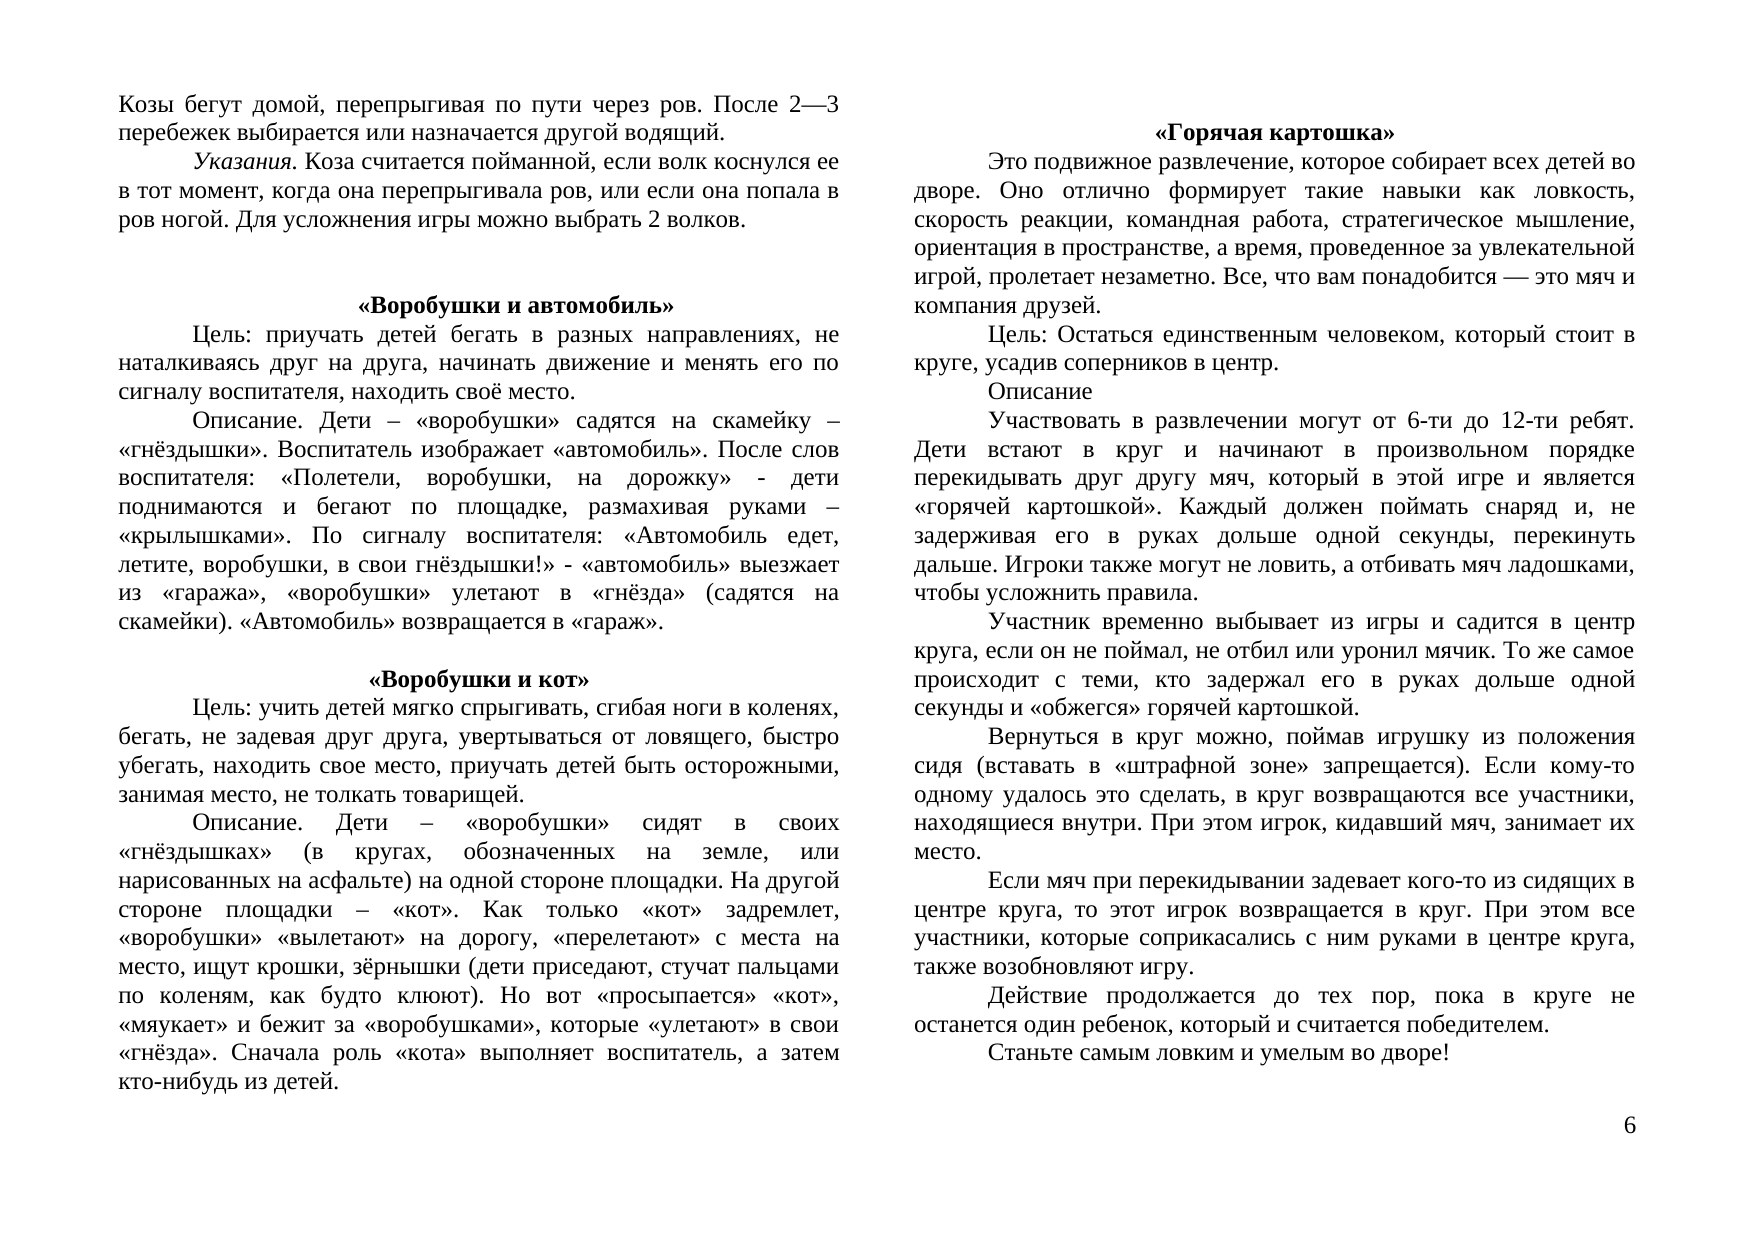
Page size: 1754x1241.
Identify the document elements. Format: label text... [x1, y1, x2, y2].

text Вернуться в круг можно, поймав игрушку из положения сидя (вставать в «штрафной зоне» запрещается). Если кому-то одному удалось это сделать, в круг возвращаются все участники, находящиеся внутри. При этом игрок, кидавший мяч, занимает их место. [914, 721, 1636, 865]
text Это подвижное развлечение, которое собирает всех детей во дворе. Оно отлично формирует такие навыки как ловкость, скорость реакции, командная работа, стратегическое мышление, ориентация в пространстве, а время, проведенное за увлекательной игрой, пролетает незаметно. Все, что вам понадобится — это мяч и компания друзей. [914, 146, 1636, 319]
text Описание. Дети – «воробушки» садятся на скамейку – «гнёздышки». Воспитатель изображает «автомобиль». После слов воспитателя: «Полетели, воробушки, на дорожку» - дети поднимаются и бегают по площадке, размахивая руками – «крылышками». По сигналу воспитателя: «Автомобиль едет, летите, воробушки, в свои гнёздышки!» - «автомобиль» выезжает из «гаража», «воробушки» улетают в «гнёзда» (садятся на скамейки). «Автомобиль» возвращается в «гараж». [118, 405, 840, 635]
text Если мяч при перекидывании задевает кого-то из сидящих в центре круга, то этот игрок возвращается в круг. При этом все участники, которые соприкасались с ним руками в центре круга, также возобновляют игру. [914, 865, 1636, 980]
text Участвовать в развлечении могут от 6-ти до 12-ти ребят. Дети встают в круг и начинают в произвольном порядке перекидывать друг другу мяч, который в этой игре и является «горячей картошкой». Каждый должен поймать снаряд и, не задерживая его в руках дольше одной секунды, перекинуть дальше. Игроки также могут не ловить, а отбивать мяч ладошками, чтобы усложнить правила. [914, 405, 1636, 606]
text Описание. Дети – «воробушки» сидят в своих «гнёздышках» (в кругах, обозначенных на земле, или нарисованных на асфальте) на одной стороне площадки. На другой стороне площадки – «кот». Как только «кот» задремлет, «воробушки» «вылетают» на дорогу, «перелетают» с места на место, ищут крошки, зёрнышки (дети приседают, стучат пальцами по коленям, как будто клюют). Но вот «просыпается» «кот», «мяукает» и бежит за «воробушками», которые «улетают» в свои «гнёзда». Сначала роль «кота» выполняет воспитатель, а затем кто-нибудь из детей. [118, 807, 840, 1095]
text «Воробушки и автомобиль» [118, 290, 840, 319]
text Участник временно выбывает из игры и садится в центр круга, если он не поймал, не отбил или уронил мячик. То же самое происходит с теми, кто задержал его в руках дольше одной секунды и «обжегся» горячей картошкой. [914, 606, 1636, 721]
text Цель: Остаться единственным человеком, который стоит в круге, усадив соперников в центр. [914, 319, 1636, 376]
text Действие продолжается до тех пор, пока в круге не останется один ребенок, который и считается победителем. [914, 980, 1636, 1037]
text Указания. Коза считается пойманной, если волк коснулся ее в тот момент, когда она перепрыгивала ров, или если она попала в ров ногой. Для усложнения игры можно выбрать 2 волков. [118, 146, 840, 232]
text Цель: приучать детей бегать в разных направлениях, не наталкиваясь друг на друга, начинать движение и менять его по сигналу воспитателя, находить своё место. [118, 319, 840, 405]
text «Горячая картошка» [914, 117, 1636, 146]
text «Воробушки и кот» [118, 664, 840, 692]
text Станьте самым ловким и умелым во дворе! [914, 1037, 1636, 1066]
text Цель: учить детей мягко спрыгивать, сгибая ноги в коленях, бегать, не задевая друг друга, увертываться от ловящего, быстро убегать, находить свое место, приучать детей быть осторожными, занимая место, не толкать товарищей. [118, 692, 840, 807]
text Описание [914, 376, 1636, 405]
